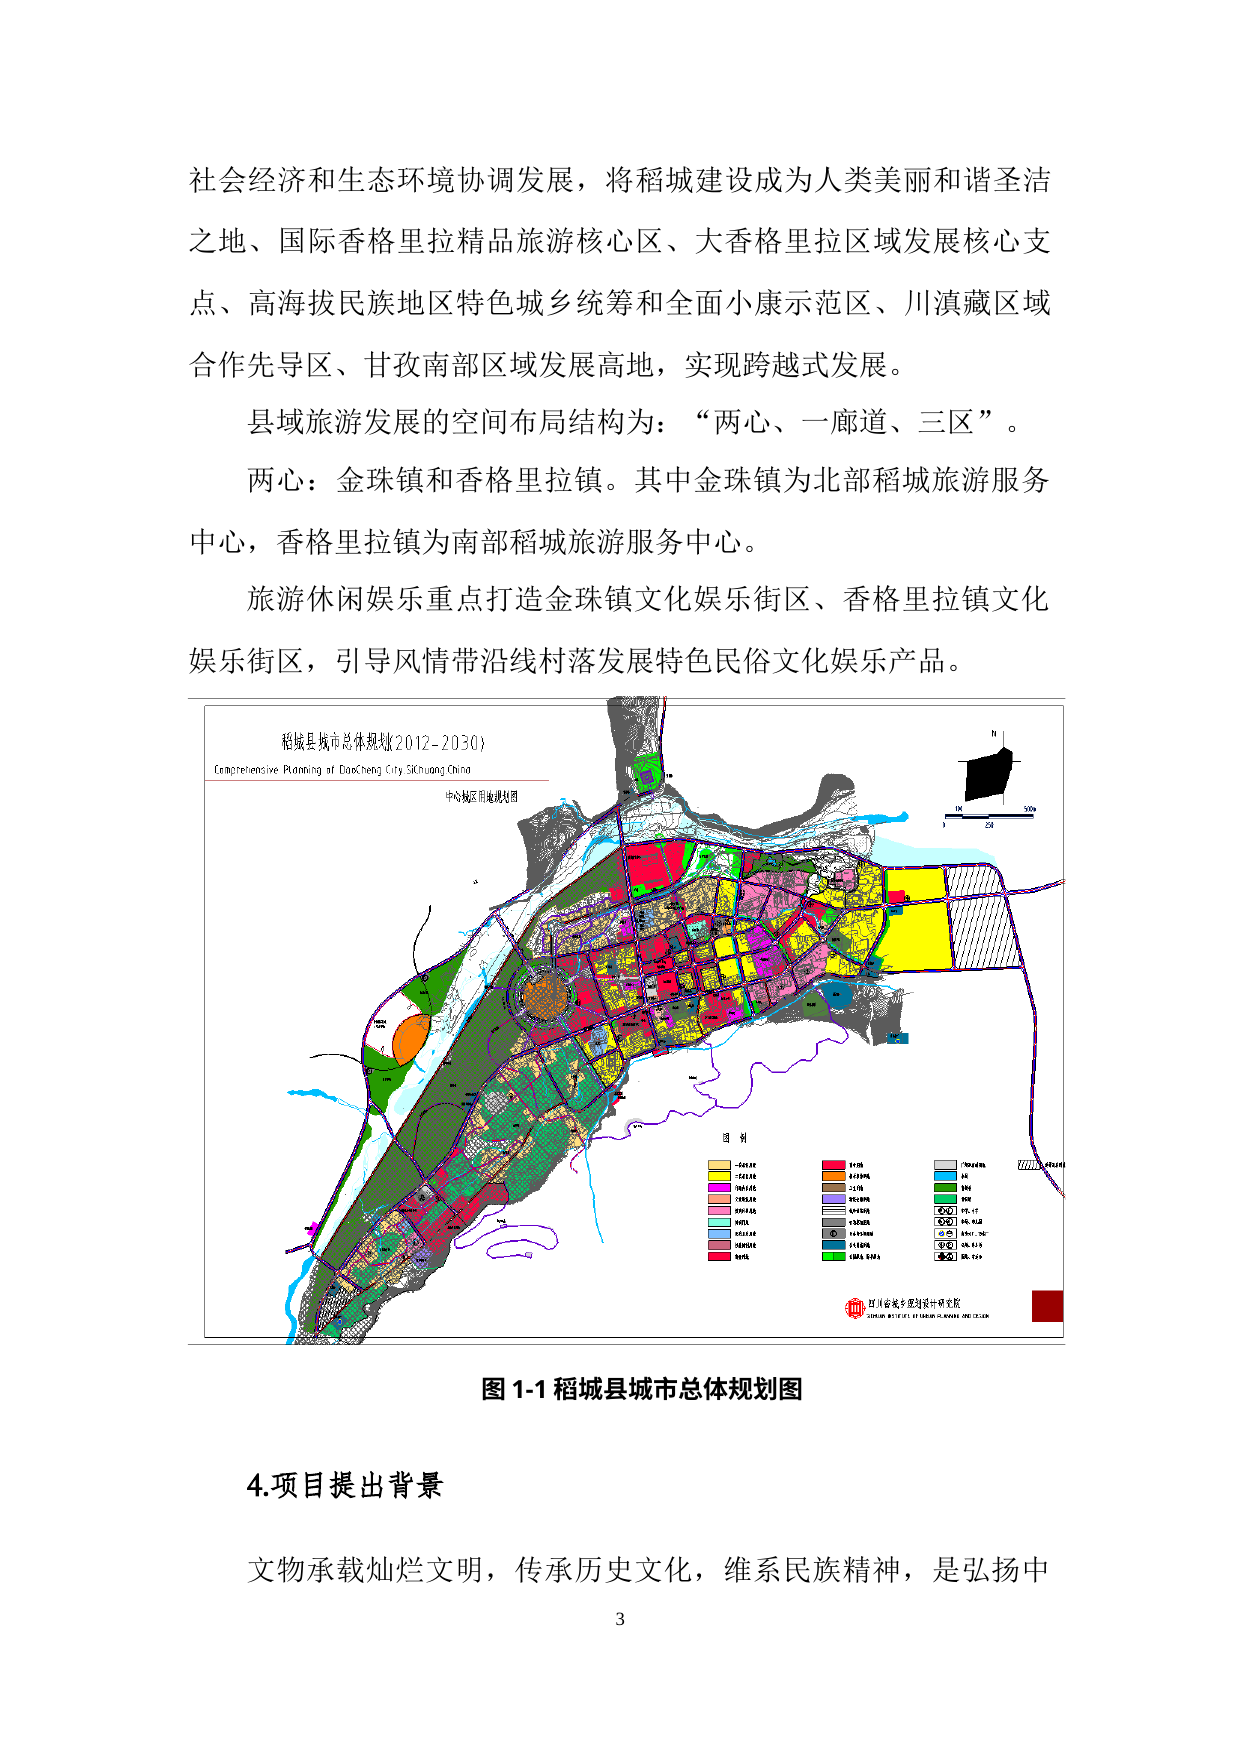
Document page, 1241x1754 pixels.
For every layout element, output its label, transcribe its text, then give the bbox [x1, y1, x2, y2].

text 县域旅游发展的空间布局结构为：“两心、一廊道、三区”。 [188, 399, 1052, 441]
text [188, 157, 1052, 383]
picture [187, 696, 1066, 1345]
text 旅游休闲娱乐重点打造金珠镇文化娱乐街区、香格里拉镇文化娱乐街区，引导风情带沿线村落发展特色民俗文化娱乐产品。 [188, 577, 1052, 679]
text 两心：金珠镇和香格里拉镇。其中金珠镇为北部稻城旅游服务中心，香格里拉镇为南部稻城旅游服务中心。 [188, 457, 1052, 560]
text 图1-1稻城县城市总体规划图 [188, 1367, 1052, 1408]
subtitle 项目提出背景 [188, 1443, 1052, 1525]
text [188, 1547, 1052, 1588]
